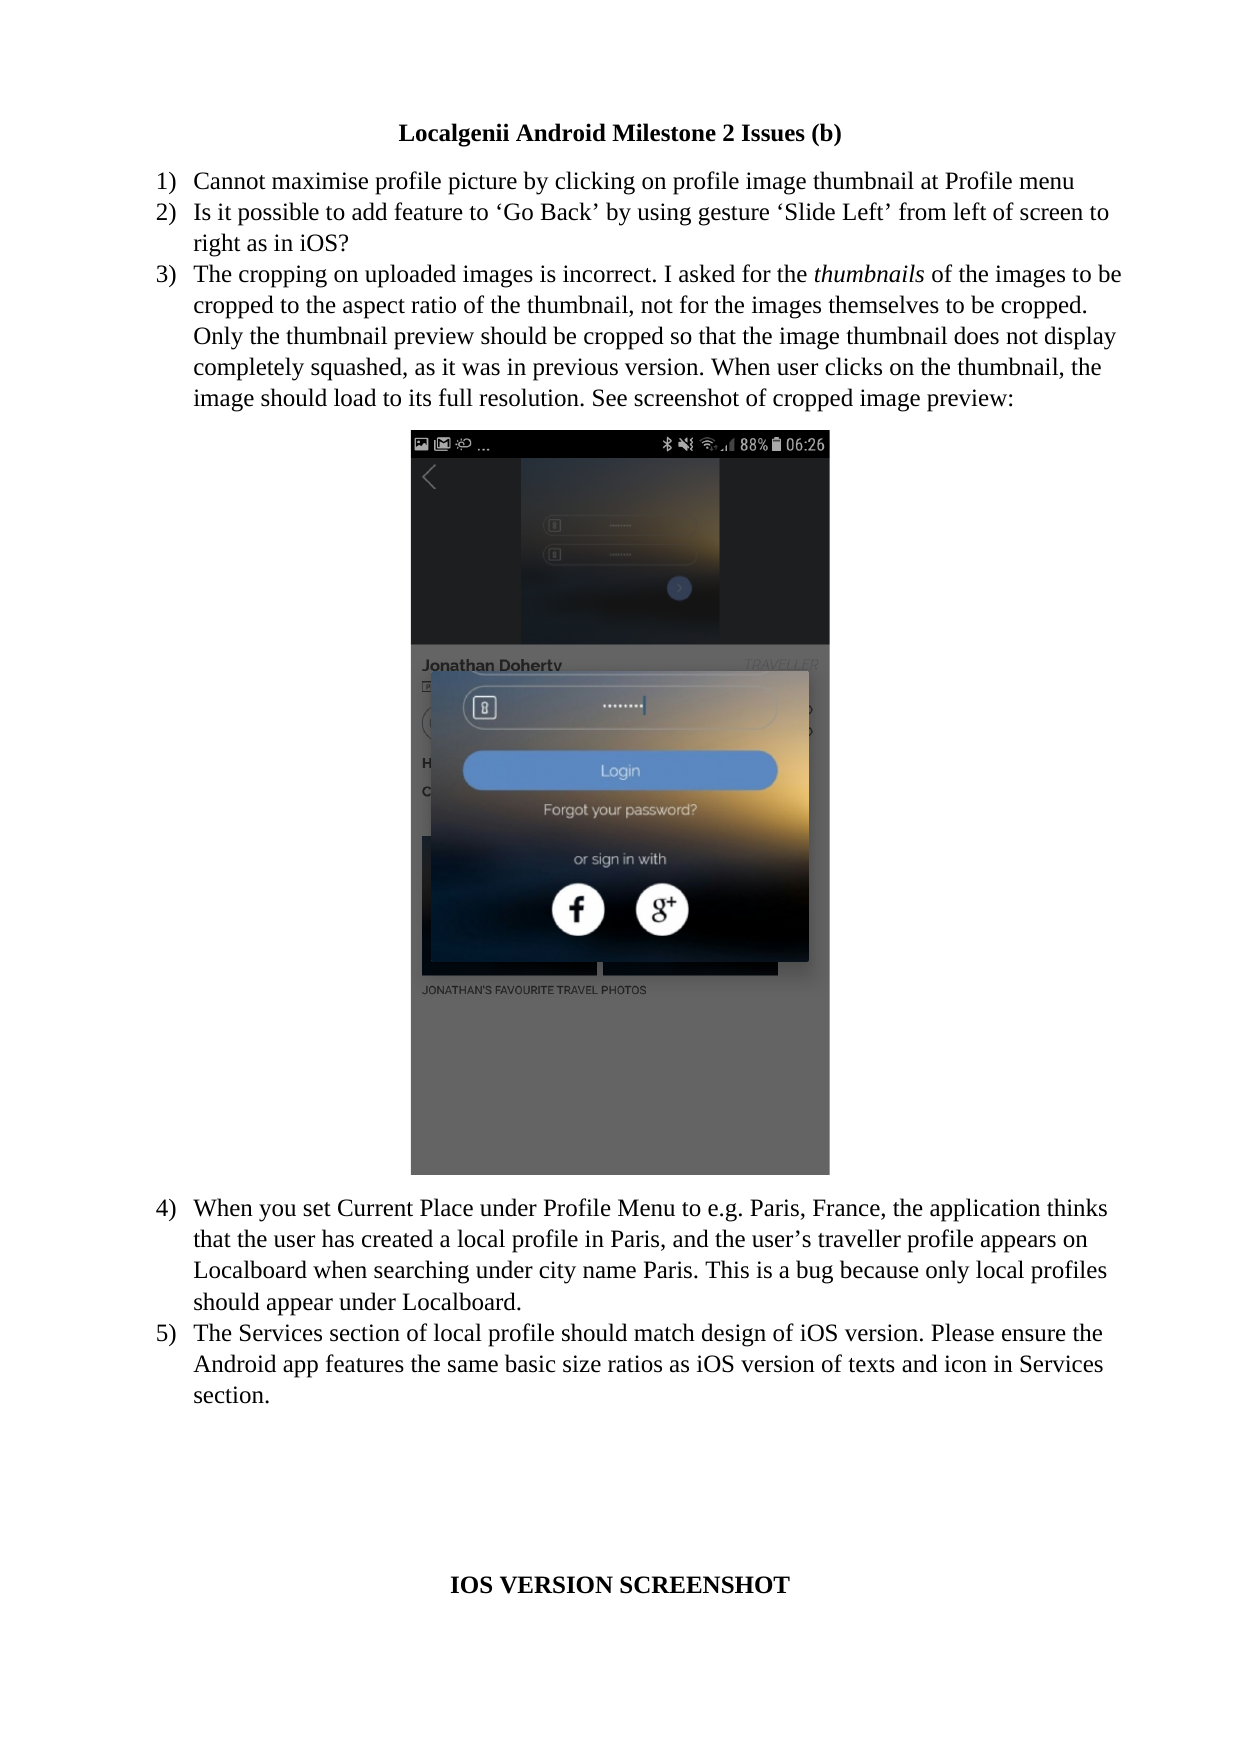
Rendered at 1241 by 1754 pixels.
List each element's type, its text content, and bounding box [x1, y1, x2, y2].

text Localgenii Android Milestone 2 Issues (b) [118, 118, 1122, 147]
list The Services section of local profile should match design of iOS version. Please ensure the Android app features the same basic size ratios as iOS version of texts and icon in Services section. [156, 1318, 1122, 1408]
list When you set Current Place under Profile Menu to e.g. Paris, France, the application thinks that the user has created a local profile in Paris, and the user’s traveller profile appears on Localboard when searching under city name Paris. This is a bug because only local profiles should appear under Localboard. [156, 1193, 1122, 1315]
list Is it possible to add feature to ‘Go Back’ by using gesture ‘Slide Left’ from left of screen to right as in iOS? [156, 197, 1122, 257]
list The cropping on uploaded images is incorrect. I asked for the thumbnails of the images to be cropped to the aspect ratio of the thumbnail, not for the images themselves to be cropped. Only the thumbnail preview should be cropped so that the image thumbnail does not display completely squashed, as it was in previous version. When user clicks on the thumbnail, the image should load to its full resolution. See screenshot of cropped image preview: [156, 259, 1122, 412]
picture [410, 430, 830, 1175]
text IOS VERSION SCREENSHOT [118, 1571, 1122, 1599]
list Cannot maximise profile picture by clicking on profile image thumbnail at Profile menu [156, 166, 1122, 194]
